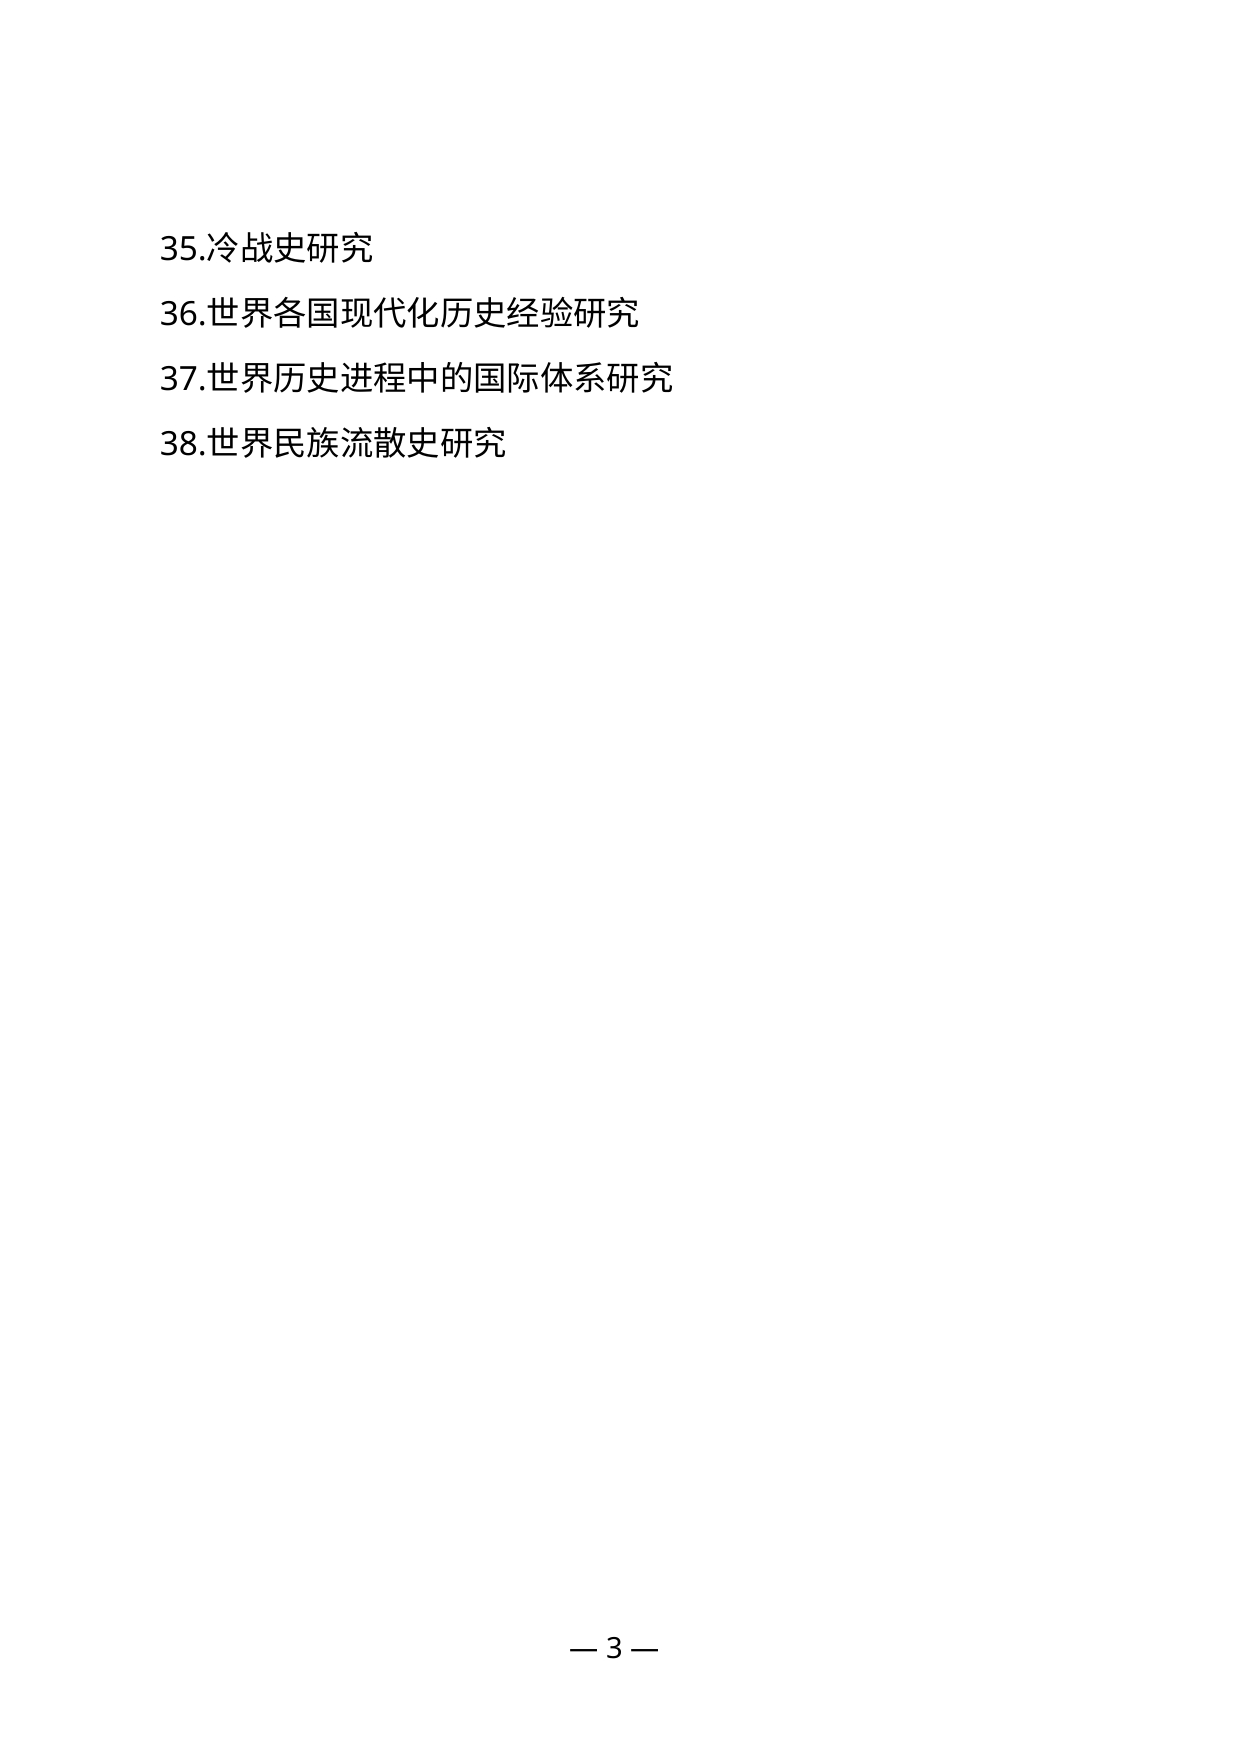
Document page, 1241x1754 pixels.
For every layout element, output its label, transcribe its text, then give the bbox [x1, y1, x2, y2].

text 36.世界各国现代化历史经验研究 [159, 279, 1081, 344]
text 37.世界历史进程中的国际体系研究 [159, 344, 1081, 409]
list 38.世界民族流散史研究 [159, 409, 1081, 474]
text 35.冷战史研究 [159, 214, 1081, 279]
